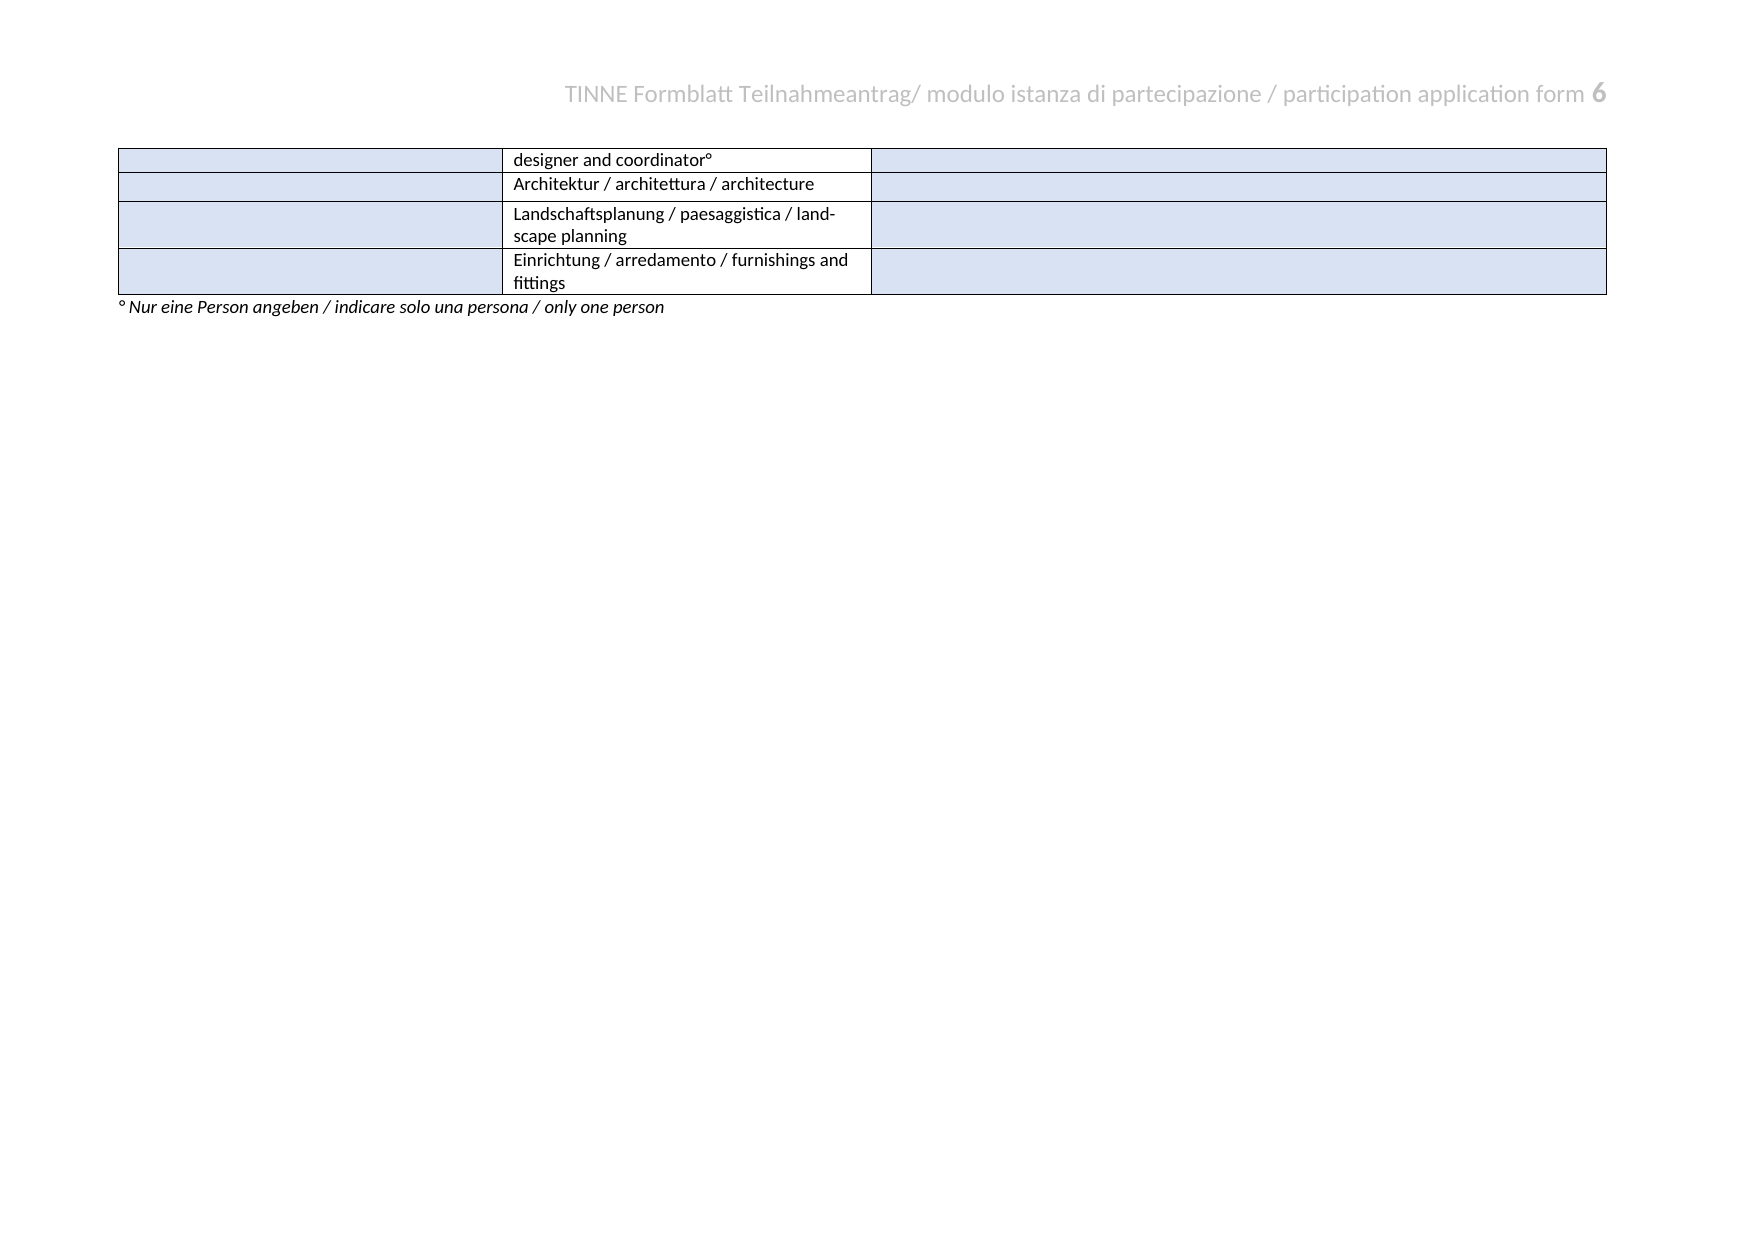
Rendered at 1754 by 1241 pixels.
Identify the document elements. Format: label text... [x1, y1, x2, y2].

table_cell Landschaftsplanung / paesaggistica / land-scape planning [503, 202, 871, 247]
table_cell [872, 249, 1606, 294]
text ° Nur eine Person angeben / indicare solo una persona / only one person [118, 295, 1606, 318]
table_cell [872, 202, 1606, 247]
table_cell [119, 249, 502, 294]
table_cell [119, 173, 502, 201]
table_cell [119, 202, 502, 247]
table_cell Architektur / architettura / architecture [503, 173, 871, 201]
table_cell [872, 173, 1606, 201]
table_cell Einrichtung / arredamento / furnishings and fittings [503, 249, 871, 294]
table_cell [119, 149, 502, 172]
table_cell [503, 149, 871, 172]
table_cell [872, 149, 1606, 172]
